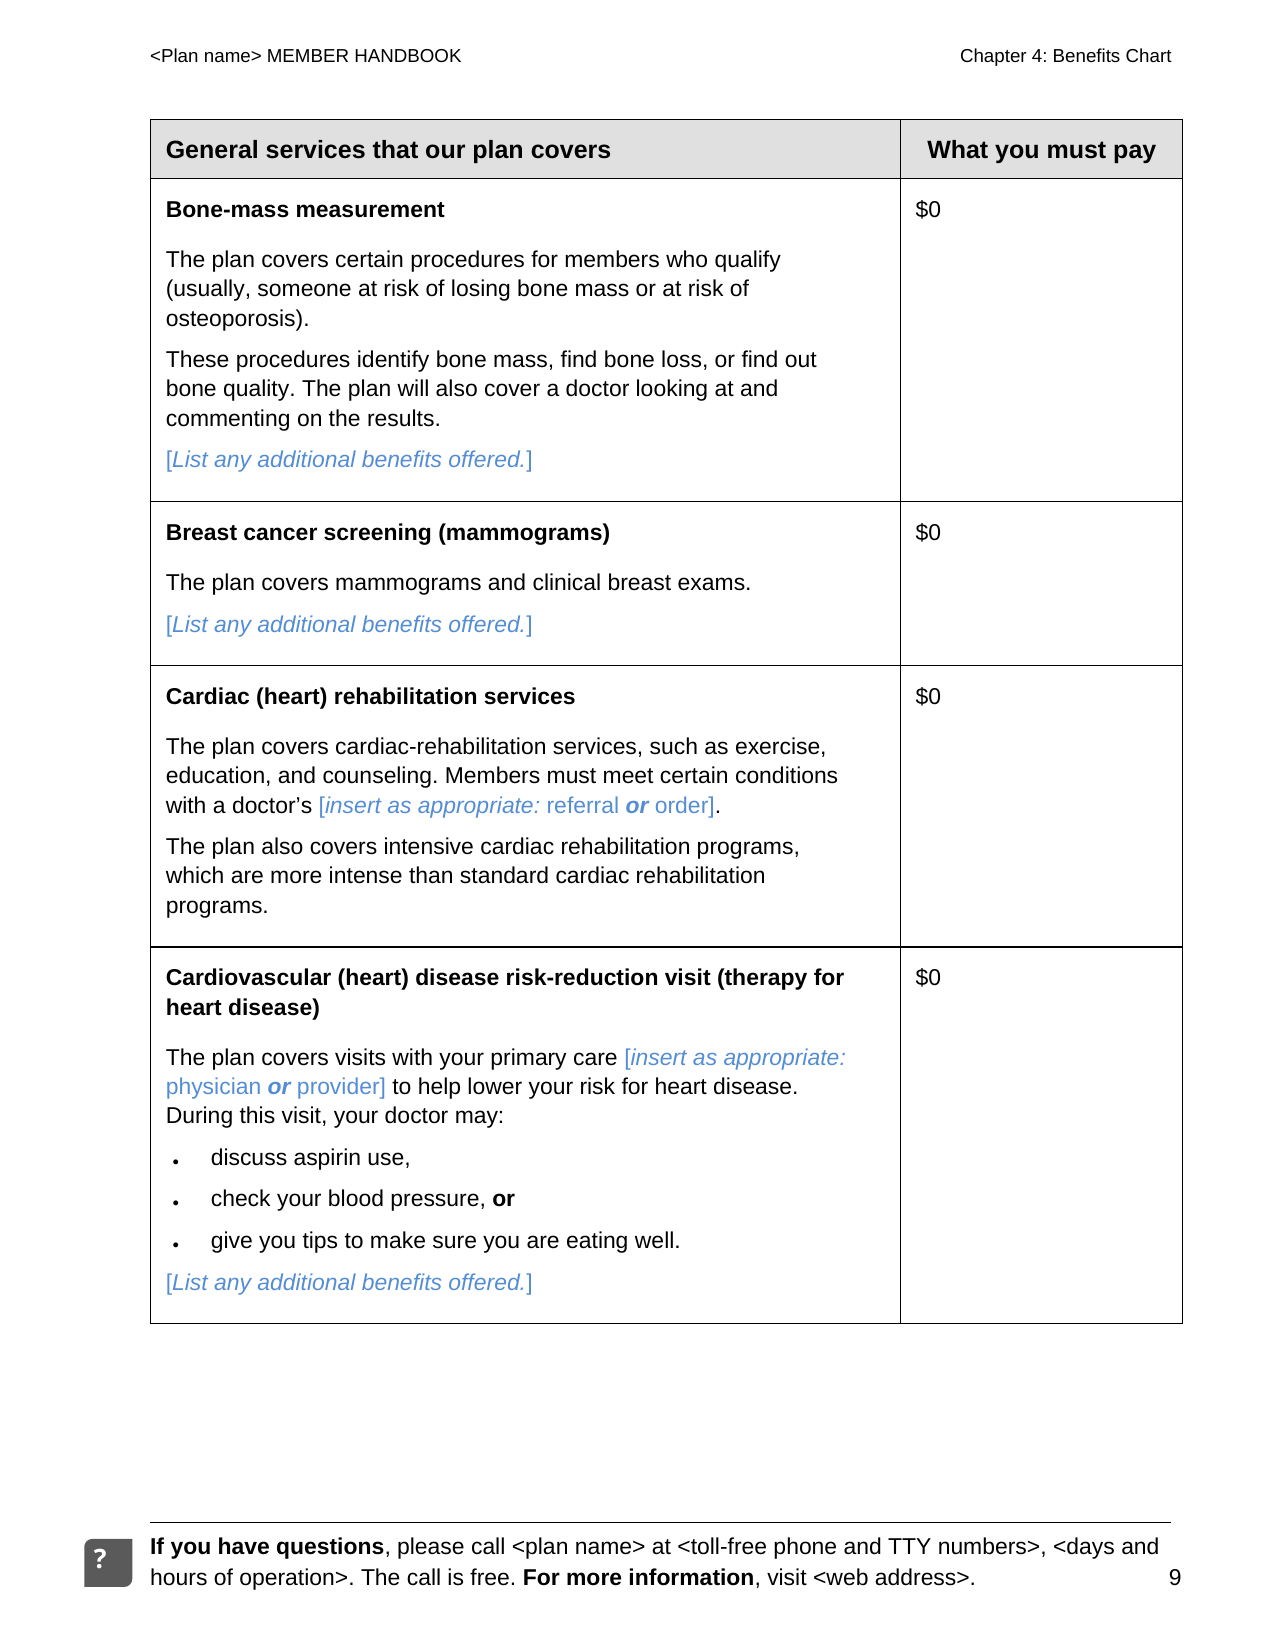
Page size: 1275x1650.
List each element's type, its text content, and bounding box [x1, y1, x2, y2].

table_cell $0 [901, 948, 1182, 1323]
table_cell Breast cancer screening (mammograms) The plan covers mammograms and clinical breast exams. [List any additional benefits offered.] [151, 502, 900, 665]
table_cell Bone-mass measurement The plan covers certain procedures for members who qualify (usually, someone at risk of losing bone mass or at risk of osteoporosis). These procedures identify bone mass, find bone loss, or find out bone quality. The plan will also cover a doctor looking at and commenting on the results. [List any additional benefits offered.] [151, 179, 900, 501]
table_header What you must pay [901, 120, 1182, 178]
table_cell $0 [901, 502, 1182, 665]
table_cell $0 [901, 179, 1182, 501]
table_cell Cardiac (heart) rehabilitation services The plan covers cardiac-rehabilitation services, such as exercise, education, and counseling. Members must meet certain conditions with a doctor’s [insert as appropriate: referral or order]. The plan also covers intensive cardiac rehabilitation programs, which are more intense than standard cardiac rehabilitation programs. [151, 666, 900, 946]
table_cell Cardiovascular (heart) disease risk-reduction visit (therapy for heart disease) The plan covers visits with your primary care [insert as appropriate: physician or provider] to help lower your risk for heart disease. During this visit, your doctor may: discuss aspirin use, check your blood pressure, or give you tips to make sure you are eating well. [List any additional benefits offered.] [151, 948, 900, 1323]
table_cell $0 [901, 666, 1182, 946]
table_header General services that our plan covers [151, 120, 900, 178]
